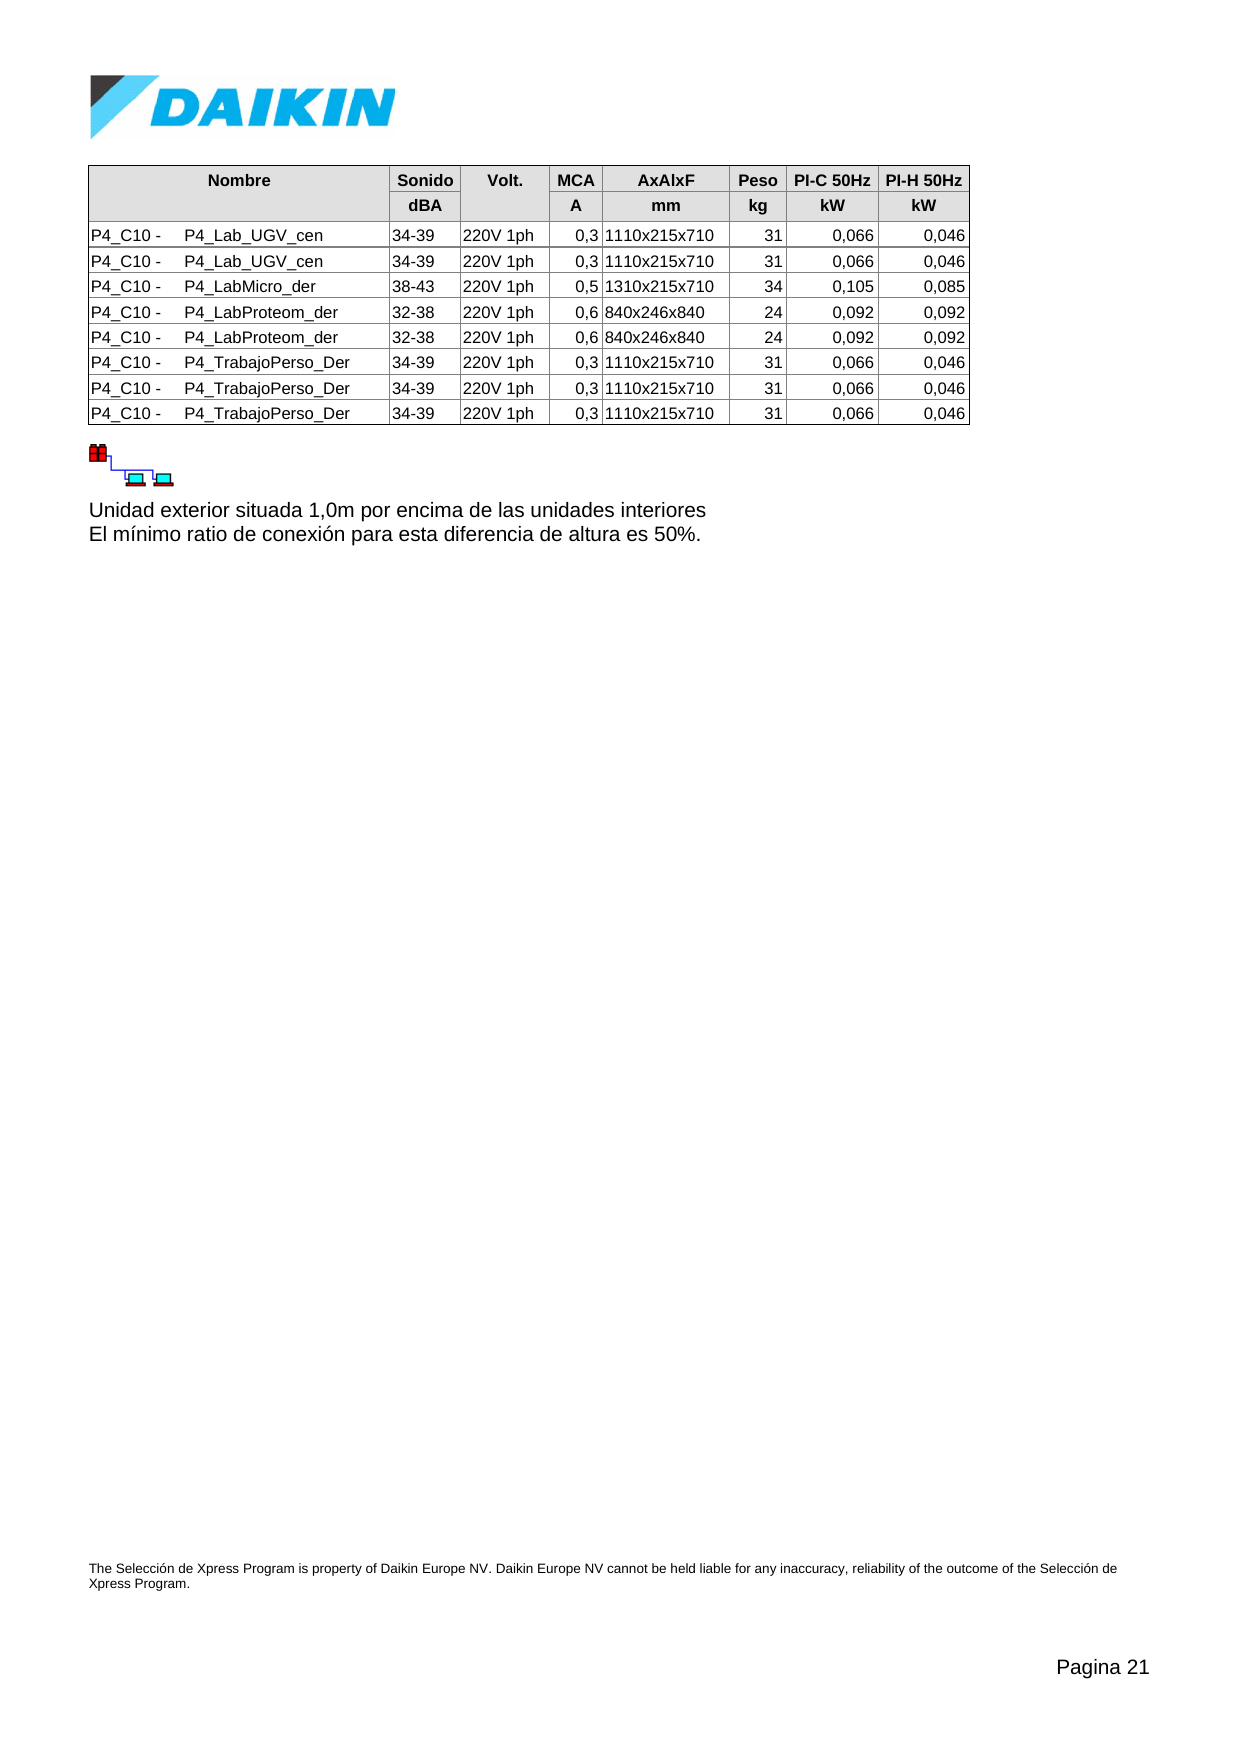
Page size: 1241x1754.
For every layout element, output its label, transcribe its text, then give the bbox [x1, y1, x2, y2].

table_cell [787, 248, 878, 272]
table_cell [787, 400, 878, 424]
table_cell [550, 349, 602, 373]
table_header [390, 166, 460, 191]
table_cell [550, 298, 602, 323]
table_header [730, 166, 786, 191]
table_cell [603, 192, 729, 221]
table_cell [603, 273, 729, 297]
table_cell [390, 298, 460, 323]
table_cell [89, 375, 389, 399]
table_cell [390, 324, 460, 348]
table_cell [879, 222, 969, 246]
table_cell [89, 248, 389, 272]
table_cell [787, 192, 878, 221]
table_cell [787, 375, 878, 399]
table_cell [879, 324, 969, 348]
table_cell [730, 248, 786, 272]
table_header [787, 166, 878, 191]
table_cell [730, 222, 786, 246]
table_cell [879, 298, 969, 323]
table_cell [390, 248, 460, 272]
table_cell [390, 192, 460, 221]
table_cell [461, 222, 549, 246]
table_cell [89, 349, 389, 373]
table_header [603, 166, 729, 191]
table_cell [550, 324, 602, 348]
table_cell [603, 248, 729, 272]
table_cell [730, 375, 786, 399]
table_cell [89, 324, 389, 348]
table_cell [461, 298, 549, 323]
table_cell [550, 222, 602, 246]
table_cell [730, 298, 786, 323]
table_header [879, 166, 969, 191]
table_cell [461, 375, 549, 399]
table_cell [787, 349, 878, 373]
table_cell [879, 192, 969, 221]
text El mínimo ratio de conexión para esta diferencia de altura es 50%. [88, 522, 1152, 546]
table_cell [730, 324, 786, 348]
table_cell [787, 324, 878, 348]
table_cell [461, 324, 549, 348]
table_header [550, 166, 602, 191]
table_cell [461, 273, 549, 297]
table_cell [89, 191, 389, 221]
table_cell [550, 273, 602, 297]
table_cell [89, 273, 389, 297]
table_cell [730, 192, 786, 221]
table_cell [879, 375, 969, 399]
text Unidad exterior situada 1,0m por encima de las unidades interiores [88, 498, 1152, 522]
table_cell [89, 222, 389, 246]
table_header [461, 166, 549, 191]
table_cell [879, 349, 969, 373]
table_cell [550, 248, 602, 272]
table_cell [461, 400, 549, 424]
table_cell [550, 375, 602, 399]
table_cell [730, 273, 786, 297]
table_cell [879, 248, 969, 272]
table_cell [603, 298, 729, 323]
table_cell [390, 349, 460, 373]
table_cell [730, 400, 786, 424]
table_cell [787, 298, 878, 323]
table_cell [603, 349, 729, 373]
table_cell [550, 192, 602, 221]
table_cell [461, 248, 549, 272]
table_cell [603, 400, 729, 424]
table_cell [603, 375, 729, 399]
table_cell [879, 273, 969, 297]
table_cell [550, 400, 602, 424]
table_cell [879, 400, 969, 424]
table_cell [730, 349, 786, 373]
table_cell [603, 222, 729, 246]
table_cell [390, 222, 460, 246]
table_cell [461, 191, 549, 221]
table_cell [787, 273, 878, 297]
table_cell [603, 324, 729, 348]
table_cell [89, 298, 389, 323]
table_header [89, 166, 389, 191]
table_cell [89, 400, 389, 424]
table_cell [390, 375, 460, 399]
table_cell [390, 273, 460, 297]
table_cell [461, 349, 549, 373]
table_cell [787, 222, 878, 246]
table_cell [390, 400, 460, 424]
